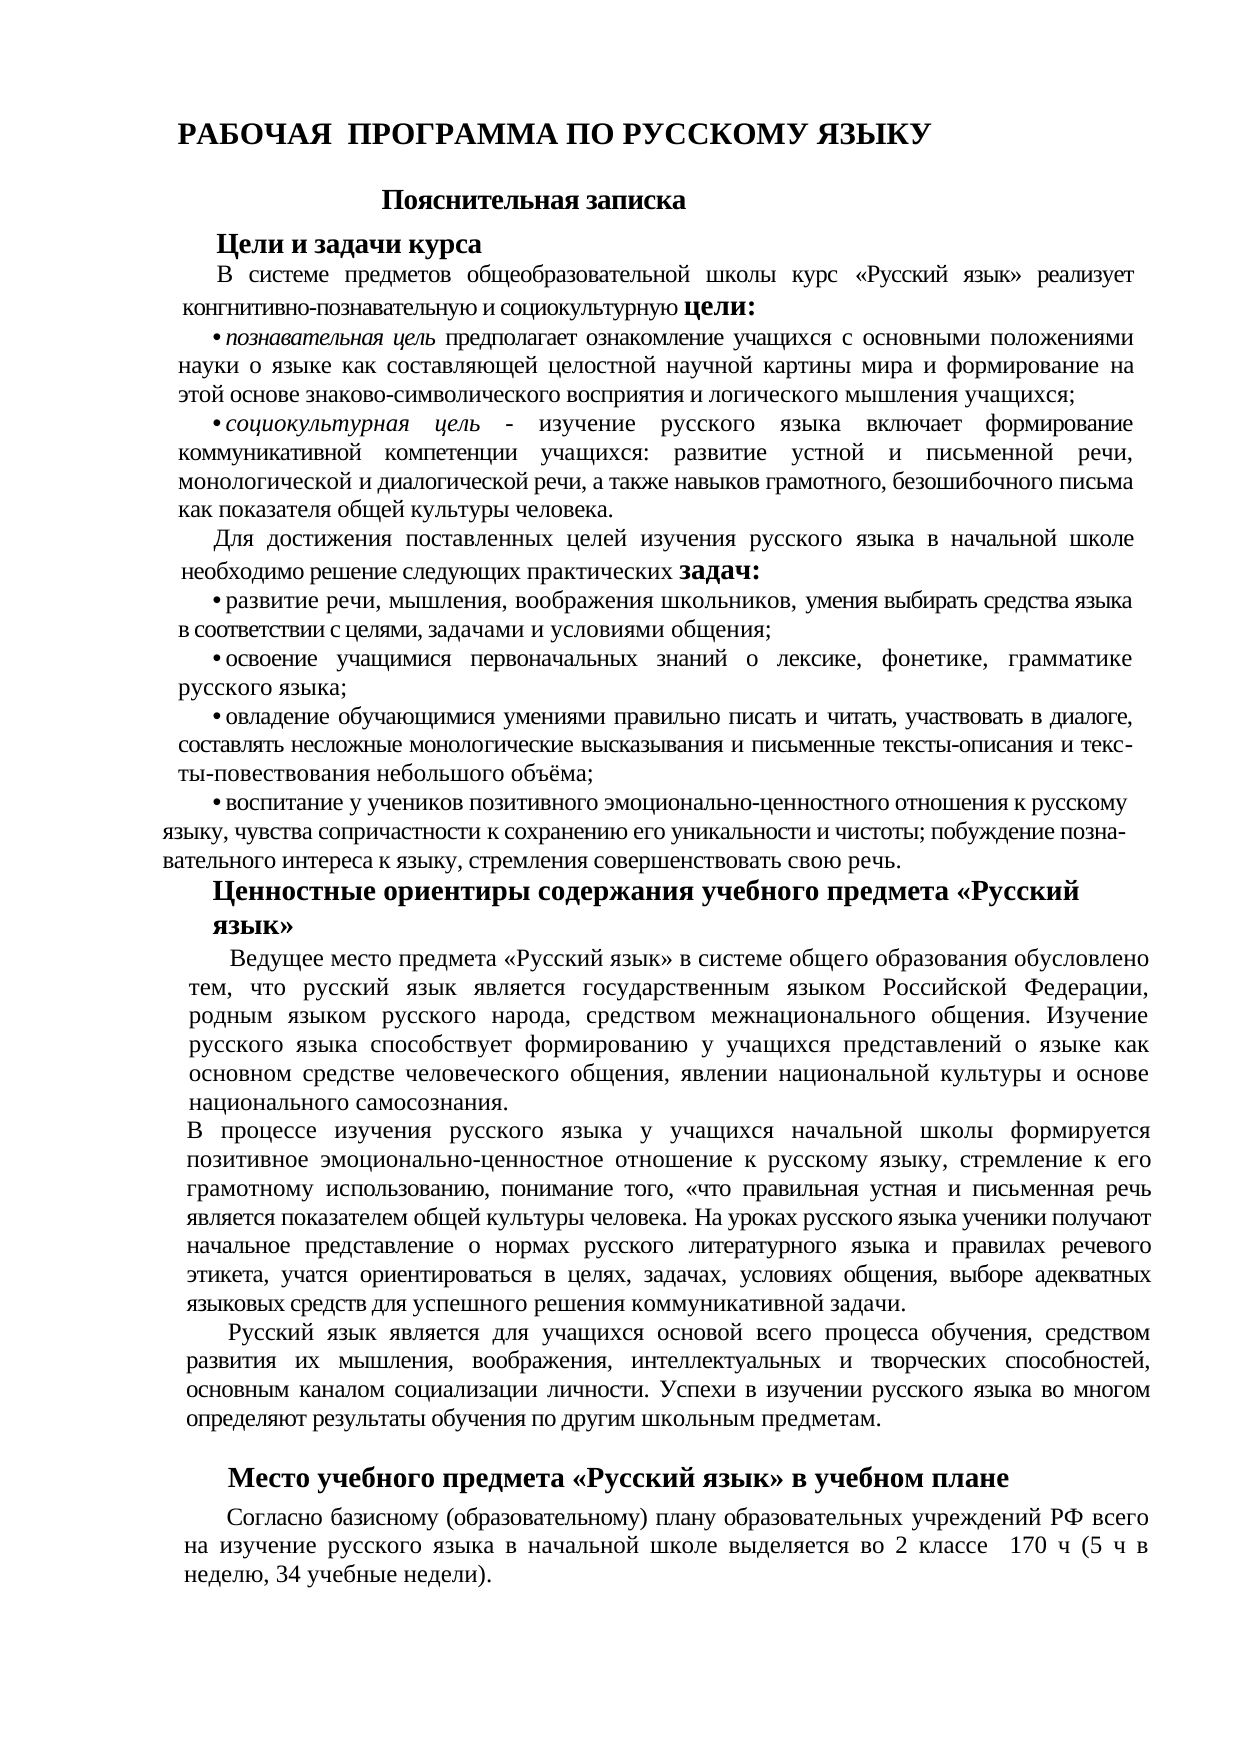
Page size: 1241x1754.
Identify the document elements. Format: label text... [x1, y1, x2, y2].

text Ведущее место предмета «Русский язык» в системе общего образования обусловлено тем, что русский язык является государственным языком Российской Федерации, родным языком русского народа, средством межнационального общения. Изучение русского языка способствует формированию у учащихся представлений о языке как основном средстве человеческого общения, явлении национальной культуры и основе национального самосознания. [189, 943, 1149, 1115]
list развитие речи, мышления, воображения школьников, умения выбирать средства языка в соответствии с целями, задачами и условиями общения; [178, 586, 1133, 643]
text Русский язык является для учащихся основой всего процесса обучения, средством развития их мышления, воображения, интеллектуальных и творческих способностей, основным каналом социализации личности. Успехи в изучении русского языка во многом определяют результаты обучения по другим школьным предметам. [186, 1317, 1150, 1432]
text РАБОЧАЯ ПРОГРАММА ПО РУССКОМУ ЯЗЫКУ [177, 118, 1152, 151]
text Согласно базисному (образовательному) плану образовательных учреждений РФ всего на изучение русского языка в начальной школе выделяется во 2 классе 170 ч (5 ч в неделю, 34 учебные недели). [184, 1502, 1149, 1588]
text Для достижения поставленных целей изучения русского языка в начальной школе необходимо решение следующих практических задач: [181, 523, 1134, 586]
list овладение обучающимися умениями правильно писать и читать, участвовать в диалоге, составлять несложные монологические высказывания и письменные тексты-описания и тексты-повествования небольшого объёма; [178, 701, 1133, 787]
text Ценностные ориентиры содержания учебного предмета «Русский язык» [212, 873, 1133, 941]
text Цели и задачи курса [216, 226, 1152, 259]
text В процессе изучения русского языка у учащихся начальной школы формируется позитивное эмоционально-ценностное отношение к русскому языку, стремление к его грамотному использованию, понимание того, «что правильная устная и письменная речь является показателем общей культуры человека. На уроках русского языка ученики получают начальное представление о нормах русского литературного языка и правилах речевого этикета, учатся ориентироваться в целях, задачах, условиях общения, выборе адекватных языковых средств для успешного решения коммуникативной задачи. [186, 1115, 1152, 1317]
text В системе предметов общеобразовательной школы курс «Русский язык» реализует конгнитивно-познавательную и социокультурную цели: [182, 259, 1135, 322]
text Место учебного предмета «Русский язык» в учебном плане [186, 1460, 1150, 1494]
list познавательная цель предполагает ознакомление учащихся с основными положениями науки о языке как составляющей целостной научной картины мира и формирование на этой основе знаково-символического восприятия и логического мышления учащихся; [178, 322, 1134, 408]
list воспитание у учеников позитивного эмоционально-ценностного отношения к русскому языку, чувства сопричастности к сохранению его уникальности и чистоты; побуждение познавательного интереса к языку, стремления совершенствовать свою речь. [162, 787, 1133, 873]
list социокультурная цель - изучение русского языка включает формирование коммуникативной компетенции учащихся: развитие устной и письменной речи, монологической и диалогической речи, а также навыков грамотного, безошибочного письма как показателя общей культуры человека. [178, 408, 1133, 523]
list освоение учащимися первоначальных знаний о лексике, фонетике, грамматике русского языка; [178, 643, 1132, 701]
text Пояснительная записка [177, 182, 1152, 215]
